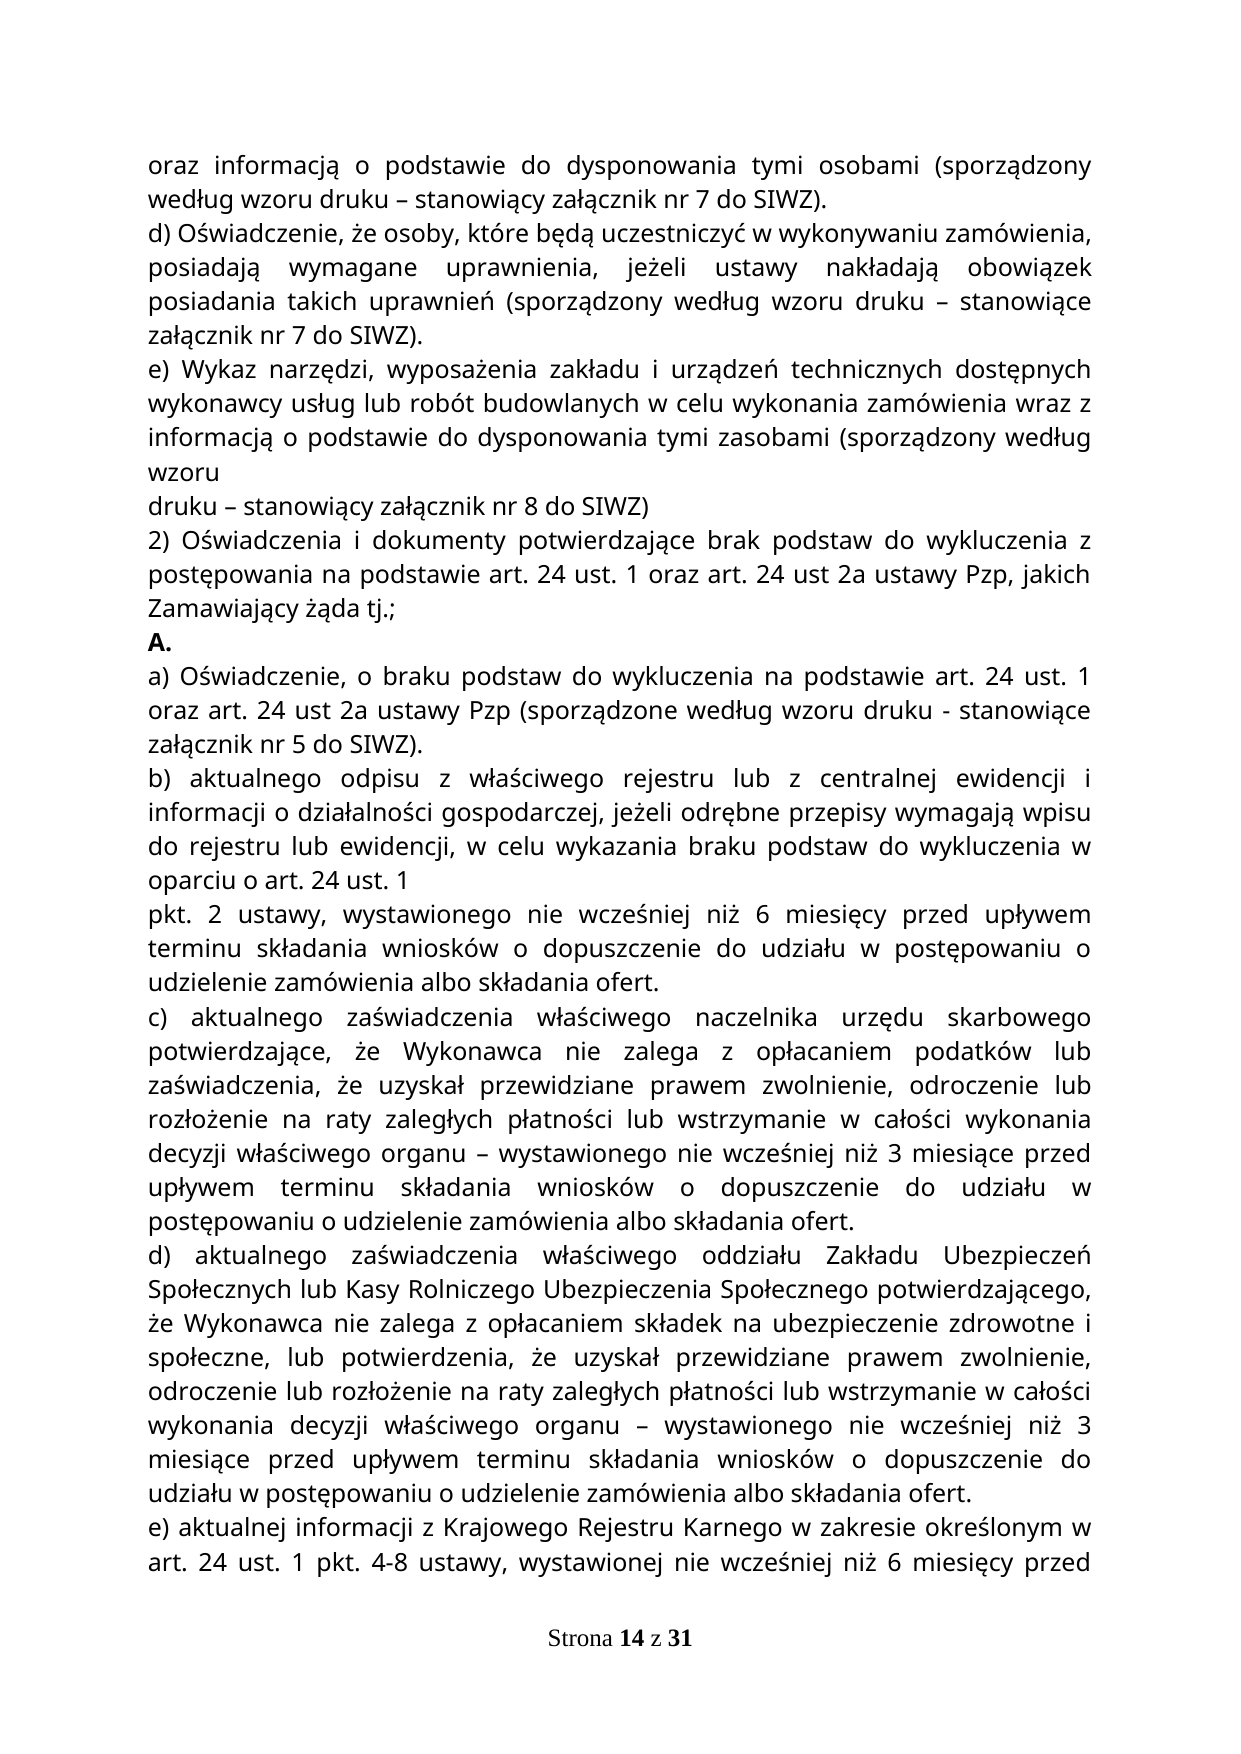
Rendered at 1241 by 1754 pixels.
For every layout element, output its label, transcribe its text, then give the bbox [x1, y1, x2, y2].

text A. [148, 624, 1093, 658]
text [148, 148, 1093, 216]
text c) aktualnego zaświadczenia właściwego naczelnika urzędu skarbowego potwierdzające, że Wykonawca nie zalega z opłacaniem podatków lub zaświadczenia, że uzyskał przewidziane prawem zwolnienie, odroczenie lub rozłożenie na raty zaległych płatności lub wstrzymanie w całości wykonania decyzji właściwego organu – wystawionego nie wcześniej niż 3 miesiące przed upływem terminu składania wniosków o dopuszczenie do udziału w postępowaniu o udzielenie zamówienia albo składania ofert. [148, 999, 1093, 1238]
text 2) Oświadczenia i dokumenty potwierdzające brak podstaw do wykluczenia z postępowania na podstawie art. 24 ust. 1 oraz art. 24 ust 2a ustawy Pzp, jakich Zamawiający żąda tj.; [148, 522, 1093, 624]
text d) Oświadczenie, że osoby, które będą uczestniczyć w wykonywaniu zamówienia, posiadają wymagane uprawnienia, jeżeli ustawy nakładają obowiązek posiadania takich uprawnień (sporządzony według wzoru druku – stanowiące załącznik nr 7 do SIWZ). [148, 216, 1093, 352]
text a) Oświadczenie, o braku podstaw do wykluczenia na podstawie art. 24 ust. 1 oraz art. 24 ust 2a ustawy Pzp (sporządzone według wzoru druku - stanowiące załącznik nr 5 do SIWZ). [148, 658, 1093, 761]
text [148, 1510, 1093, 1578]
text e) Wykaz narzędzi, wyposażenia zakładu i urządzeń technicznych dostępnych wykonawcy usług lub robót budowlanych w celu wykonania zamówienia wraz z informacją o podstawie do dysponowania tymi zasobami (sporządzony według wzoru [148, 352, 1093, 488]
text druku – stanowiący załącznik nr 8 do SIWZ) [148, 488, 1093, 522]
text b) aktualnego odpisu z właściwego rejestru lub z centralnej ewidencji i informacji o działalności gospodarczej, jeżeli odrębne przepisy wymagają wpisu do rejestru lub ewidencji, w celu wykazania braku podstaw do wykluczenia w oparciu o art. 24 ust. 1 [148, 761, 1093, 897]
text pkt. 2 ustawy, wystawionego nie wcześniej niż 6 miesięcy przed upływem terminu składania wniosków o dopuszczenie do udziału w postępowaniu o udzielenie zamówienia albo składania ofert. [148, 897, 1093, 999]
text d) aktualnego zaświadczenia właściwego oddziału Zakładu Ubezpieczeń Społecznych lub Kasy Rolniczego Ubezpieczenia Społecznego potwierdzającego, że Wykonawca nie zalega z opłacaniem składek na ubezpieczenie zdrowotne i społeczne, lub potwierdzenia, że uzyskał przewidziane prawem zwolnienie, odroczenie lub rozłożenie na raty zaległych płatności lub wstrzymanie w całości wykonania decyzji właściwego organu – wystawionego nie wcześniej niż 3 miesiące przed upływem terminu składania wniosków o dopuszczenie do udziału w postępowaniu o udzielenie zamówienia albo składania ofert. [148, 1238, 1093, 1510]
